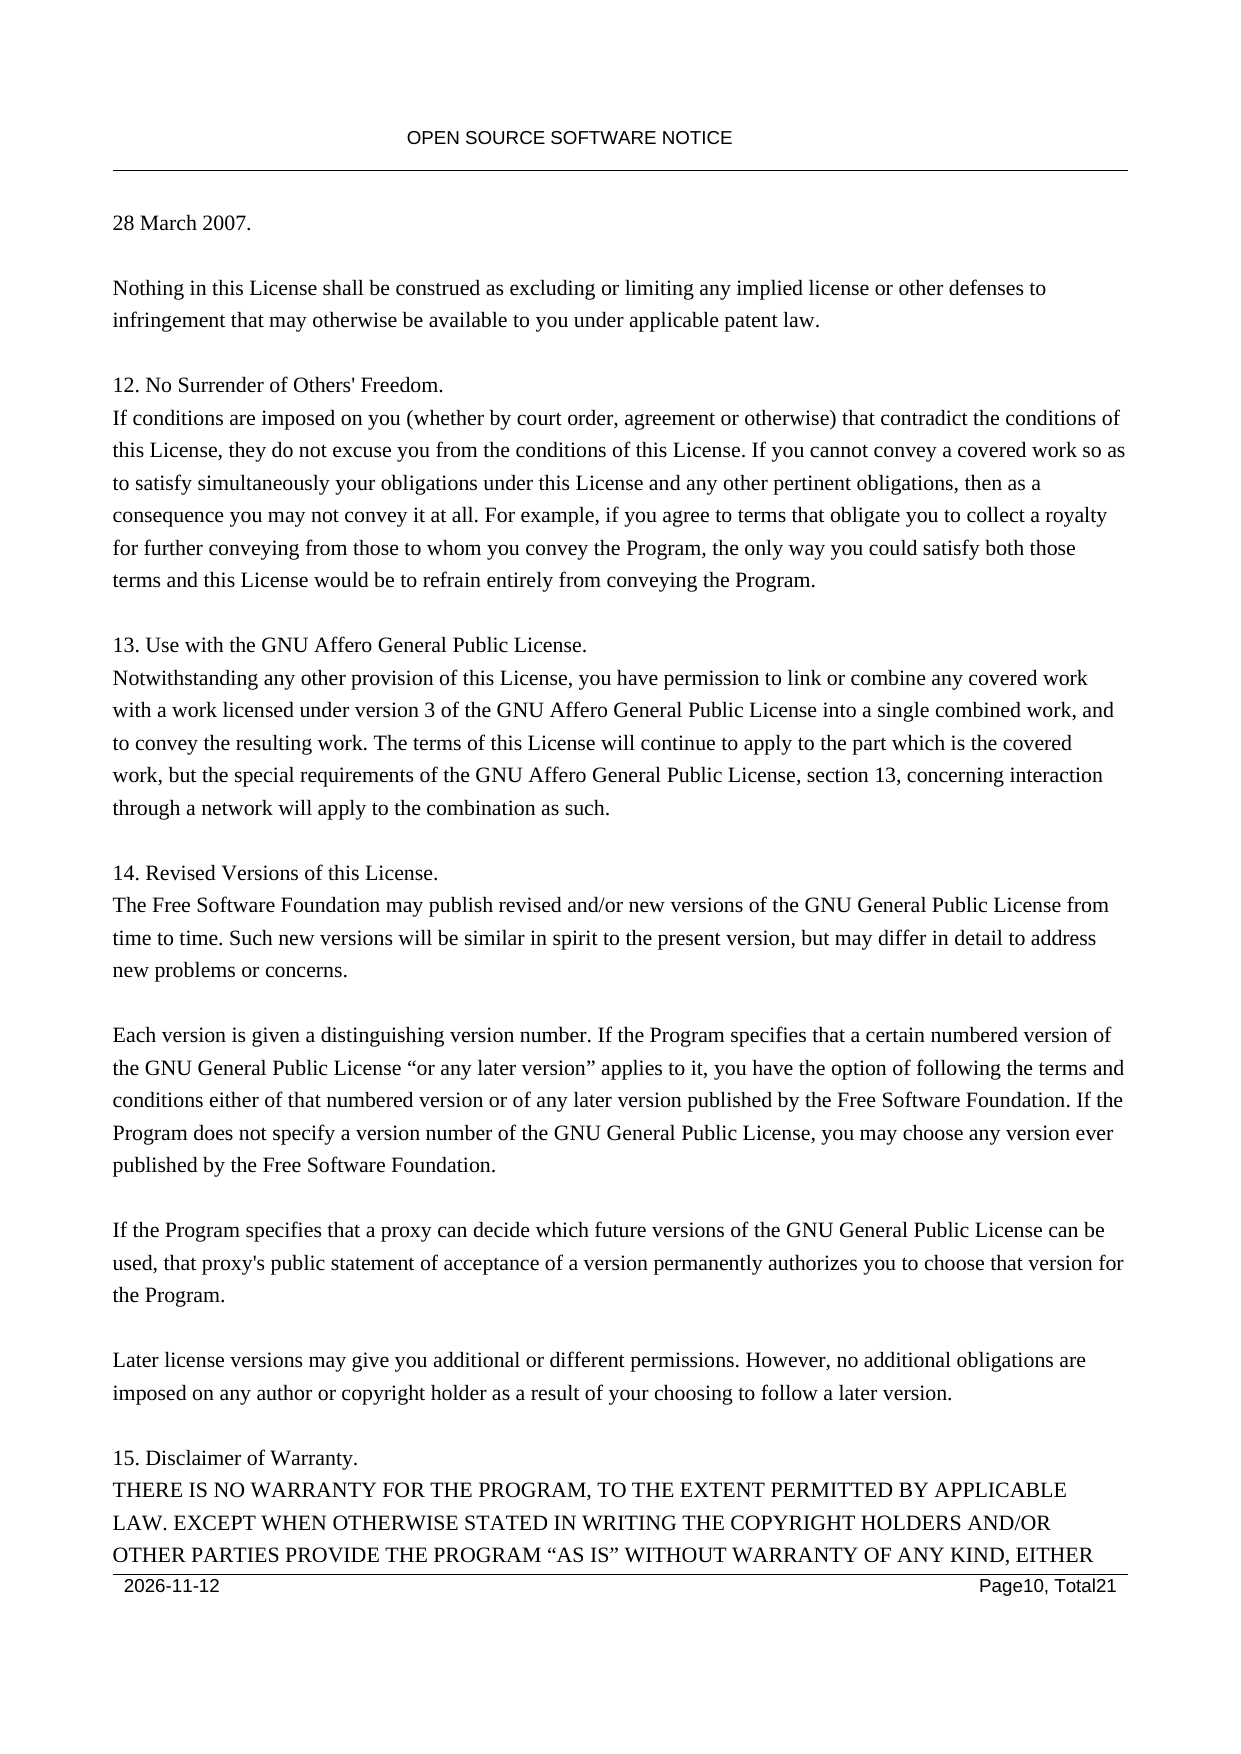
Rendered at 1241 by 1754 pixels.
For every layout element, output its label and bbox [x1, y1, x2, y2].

text [112, 206, 1128, 1571]
